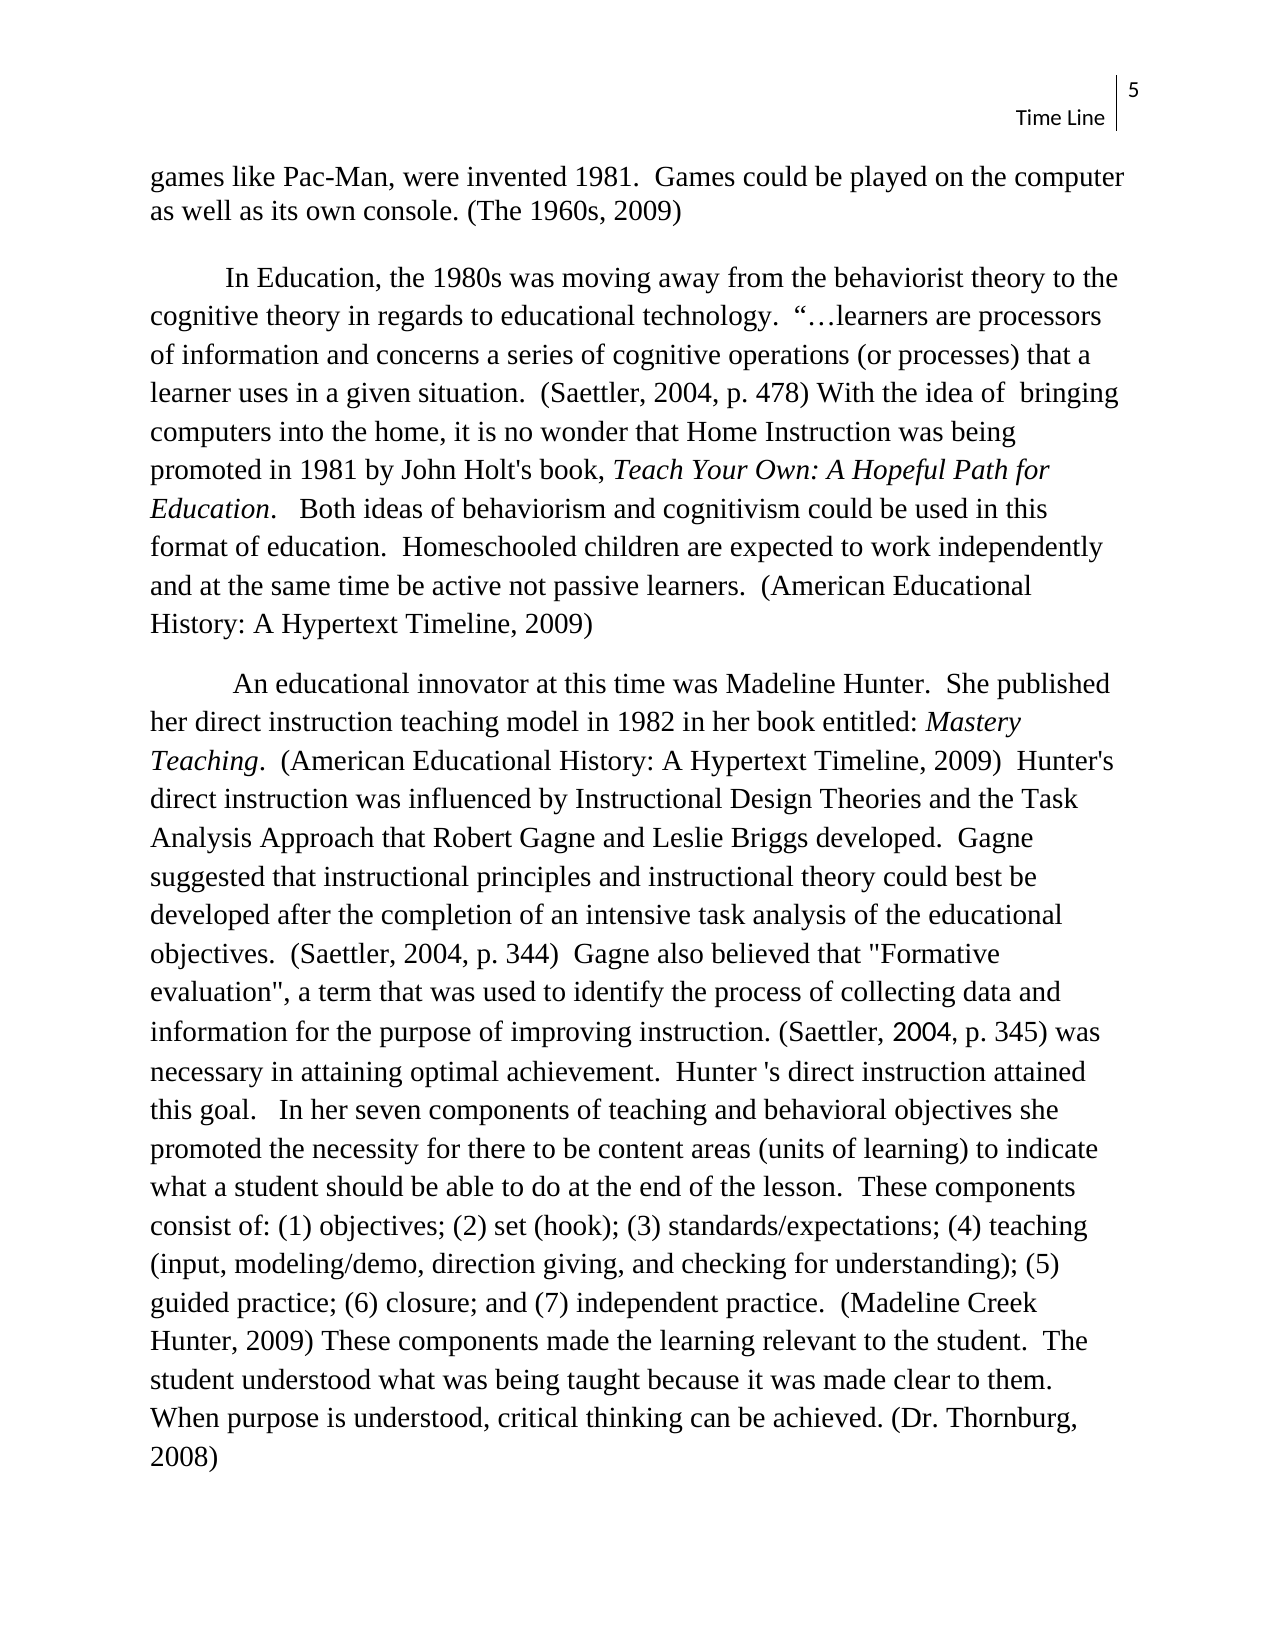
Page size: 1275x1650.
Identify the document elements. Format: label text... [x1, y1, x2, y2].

text An educational innovator at this time was Madeline Hunter. She published her direct instruction teaching model in 1982 in her book entitled: Mastery Teaching. (American Educational History: A Hypertext Timeline, 2009) Hunter's direct instruction was influenced by Instructional Design Theories and the Task Analysis Approach that Robert Gagne and Leslie Briggs developed. Gagne suggested that instructional principles and instructional theory could best be developed after the completion of an intensive task analysis of the educational objectives. (Saettler, 2004, p. 344) Gagne also believed that "Formative evaluation", a term that was used to identify the process of collecting data and information for the purpose of improving instruction. (Saettler, 2004, p. 345) was necessary in attaining optimal achievement. Hunter 's direct instruction attained this goal. In her seven components of teaching and behavioral objectives she promoted the necessity for there to be content areas (units of learning) to indicate what a student should be able to do at the end of the lesson. These components consist of: (1) objectives; (2) set (hook); (3) standards/expectations; (4) teaching (input, modeling/demo, direction giving, and checking for understanding); (5) guided practice; (6) closure; and (7) independent practice. These components made the learning relevant to the student. The student understood what was being taught because it was made clear to them. When purpose is understood, critical thinking can be achieved. (Dr. Thornburg, 2008) [150, 666, 1125, 1473]
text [150, 159, 1125, 226]
text In Education, the 1980s was moving away from the behaviorist theory to the cognitive theory in regards to educational technology. “…learners are processors of information and concerns a series of cognitive operations (or processes) that a learner uses in a given situation. (Saettler, 2004, p. 478) With the idea of bringing computers into the home, it is no wonder that Home Instruction was being promoted in 1981 by John Holt's book, Teach Your Own: A Hopeful Path for Education. Both ideas of behaviorism and cognitivism could be used in this format of education. Homeschooled children are expected to work independently and at the same time be active not passive learners. (American Educational History: A Hypertext Timeline, 2009) [150, 260, 1125, 640]
